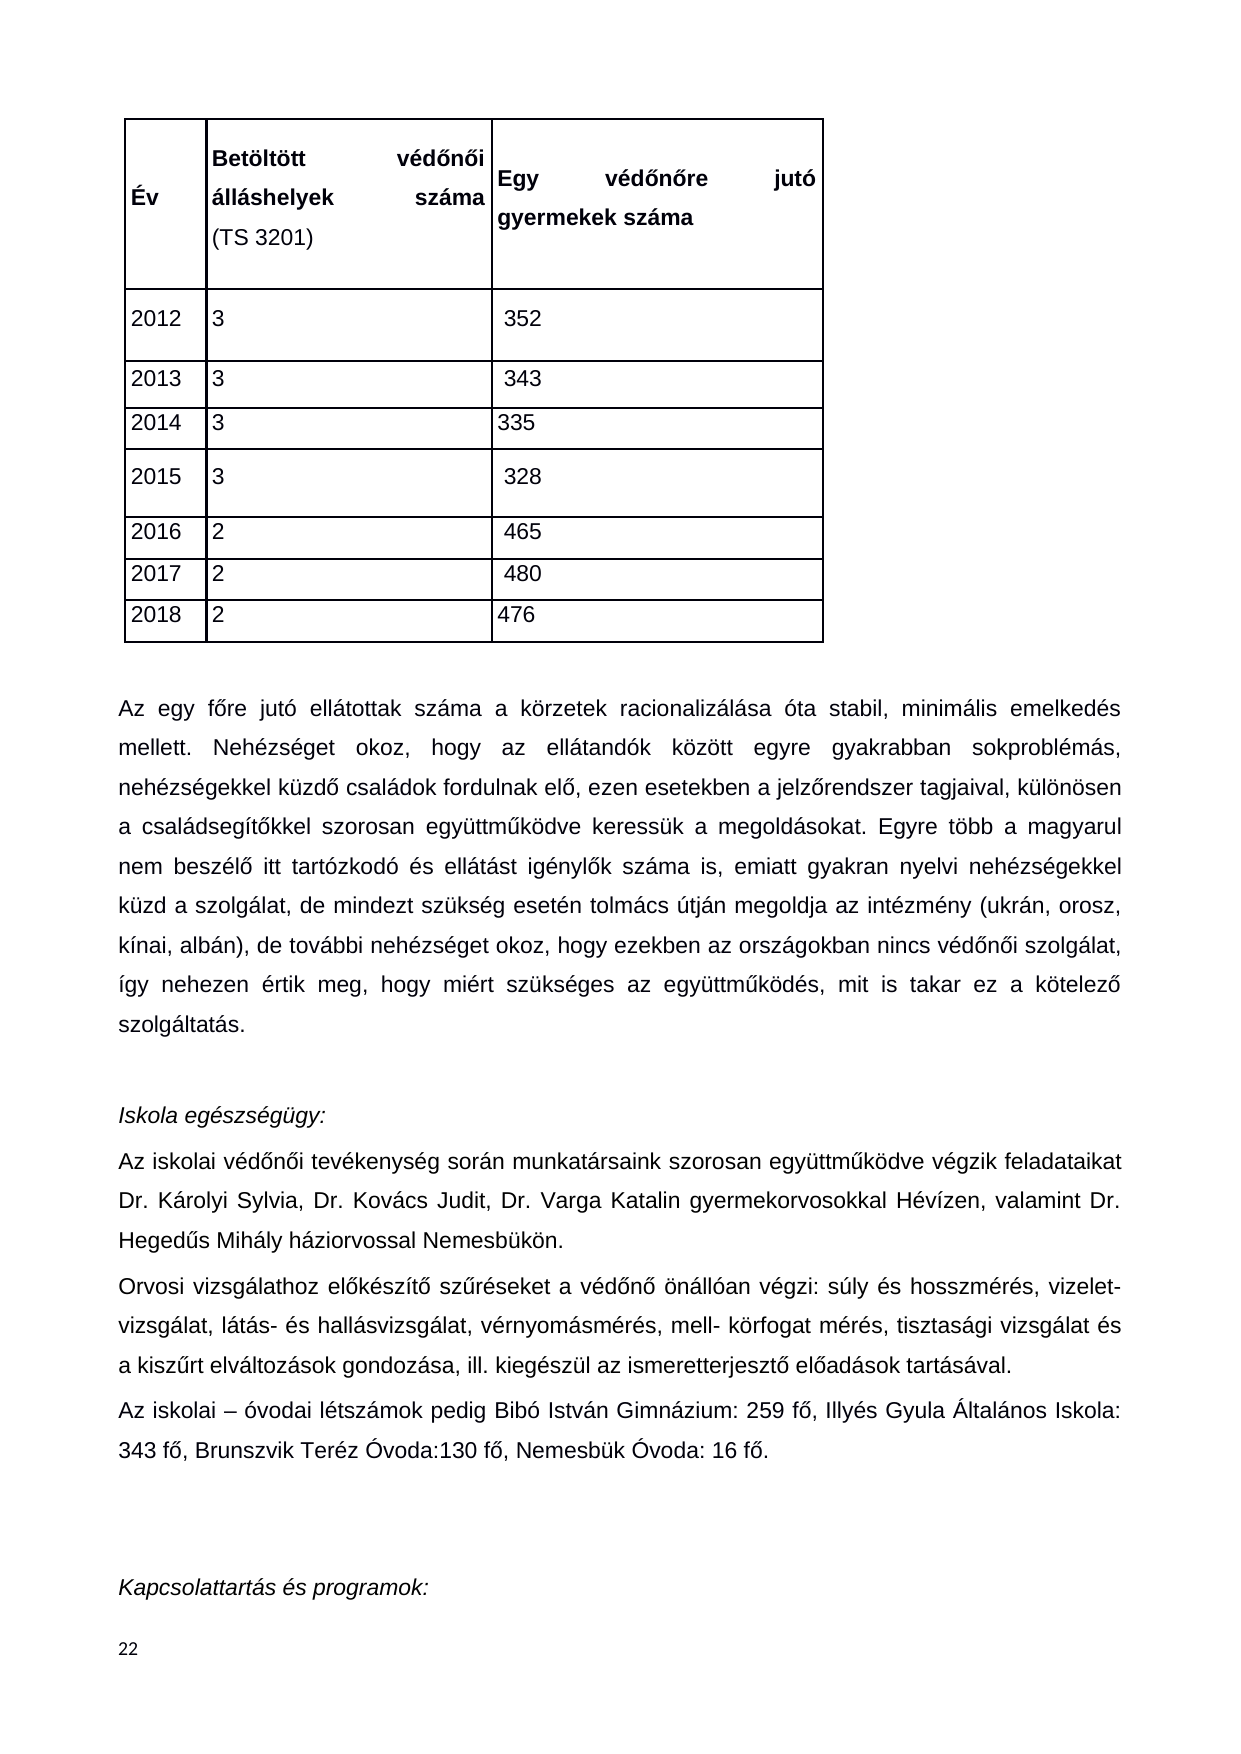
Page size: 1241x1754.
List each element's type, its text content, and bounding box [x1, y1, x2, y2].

table_cell 2018 [126, 601, 205, 641]
text Az iskolai védőnői tevékenység során munkatársaink szorosan együttműködve végzik feladataikat Dr. Károlyi Sylvia, Dr. Kovács Judit, Dr. Varga Katalin gyermekorvosokkal Hévízen, valamint Dr. Hegedűs Mihály háziorvossal Nemesbükön. [118, 1148, 1122, 1253]
table_cell 2 [208, 601, 491, 641]
table_cell 343 [493, 362, 822, 407]
text Az iskolai – óvodai létszámok pedig Bibó István Gimnázium: 259 fő, Illyés Gyula Általános Iskola: 343 fő, Brunszvik Teréz Óvoda:130 fő, Nemesbük Óvoda: 16 fő. [118, 1397, 1122, 1463]
table_cell 3 [208, 290, 491, 360]
text Kapcsolattartás és programok: [118, 1574, 1122, 1600]
table_cell 2015 [126, 450, 205, 516]
table_cell 2016 [126, 518, 205, 558]
table_cell 476 [493, 601, 822, 641]
text Az egy főre jutó ellátottak száma a körzetek racionalizálása óta stabil, minimális emelkedés mellett. Nehézséget okoz, hogy az ellátandók között egyre gyakrabban sokproblémás, nehézségekkel küzdő családok fordulnak elő, ezen esetekben a jelzőrendszer tagjaival, különösen a családsegítőkkel szorosan együttműködve keressük a megoldásokat. Egyre több a magyarul nem beszélő itt tartózkodó és ellátást igénylők száma is, emiatt gyakran nyelvi nehézségekkel küzd a szolgálat, de mindezt szükség esetén tolmács útján megoldja az intézmény (ukrán, orosz, kínai, albán), de további nehézséget okoz, hogy ezekben az országokban nincs védőnői szolgálat, így nehezen értik meg, hogy miért szükséges az együttműködés, mit is takar ez a kötelező szolgáltatás. [118, 695, 1122, 1037]
table_cell 3 [208, 362, 491, 407]
table_cell 2 [208, 518, 491, 558]
table_cell 2017 [126, 560, 205, 599]
table_header Betöltött védőnői álláshelyek száma (TS 3201) [208, 120, 491, 288]
text Orvosi vizsgálathoz előkészítő szűréseket a védőnő önállóan végzi: súly és hosszmérés, vizelet-vizsgálat, látás- és hallásvizsgálat, vérnyomásmérés, mell- körfogat mérés, tisztasági vizsgálat és a kiszűrt elváltozások gondozása, ill. kiegészül az ismeretterjesztő előadások tartásával. [118, 1273, 1122, 1378]
table_cell 352 [493, 290, 822, 360]
table_cell 3 [208, 450, 491, 516]
table_cell 2 [208, 560, 491, 599]
table_cell 328 [493, 450, 822, 516]
table_cell 3 [208, 409, 491, 448]
table_header Egy védőnőre jutó gyermekek száma [493, 120, 822, 288]
table_cell 2014 [126, 409, 205, 448]
table_header Év [126, 120, 205, 288]
table_cell 2012 [126, 290, 205, 360]
table_cell 2013 [126, 362, 205, 407]
table_cell 465 [493, 518, 822, 558]
table_cell 480 [493, 560, 822, 599]
text Iskola egészségügy: [118, 1102, 1122, 1128]
table_cell 335 [493, 409, 822, 448]
